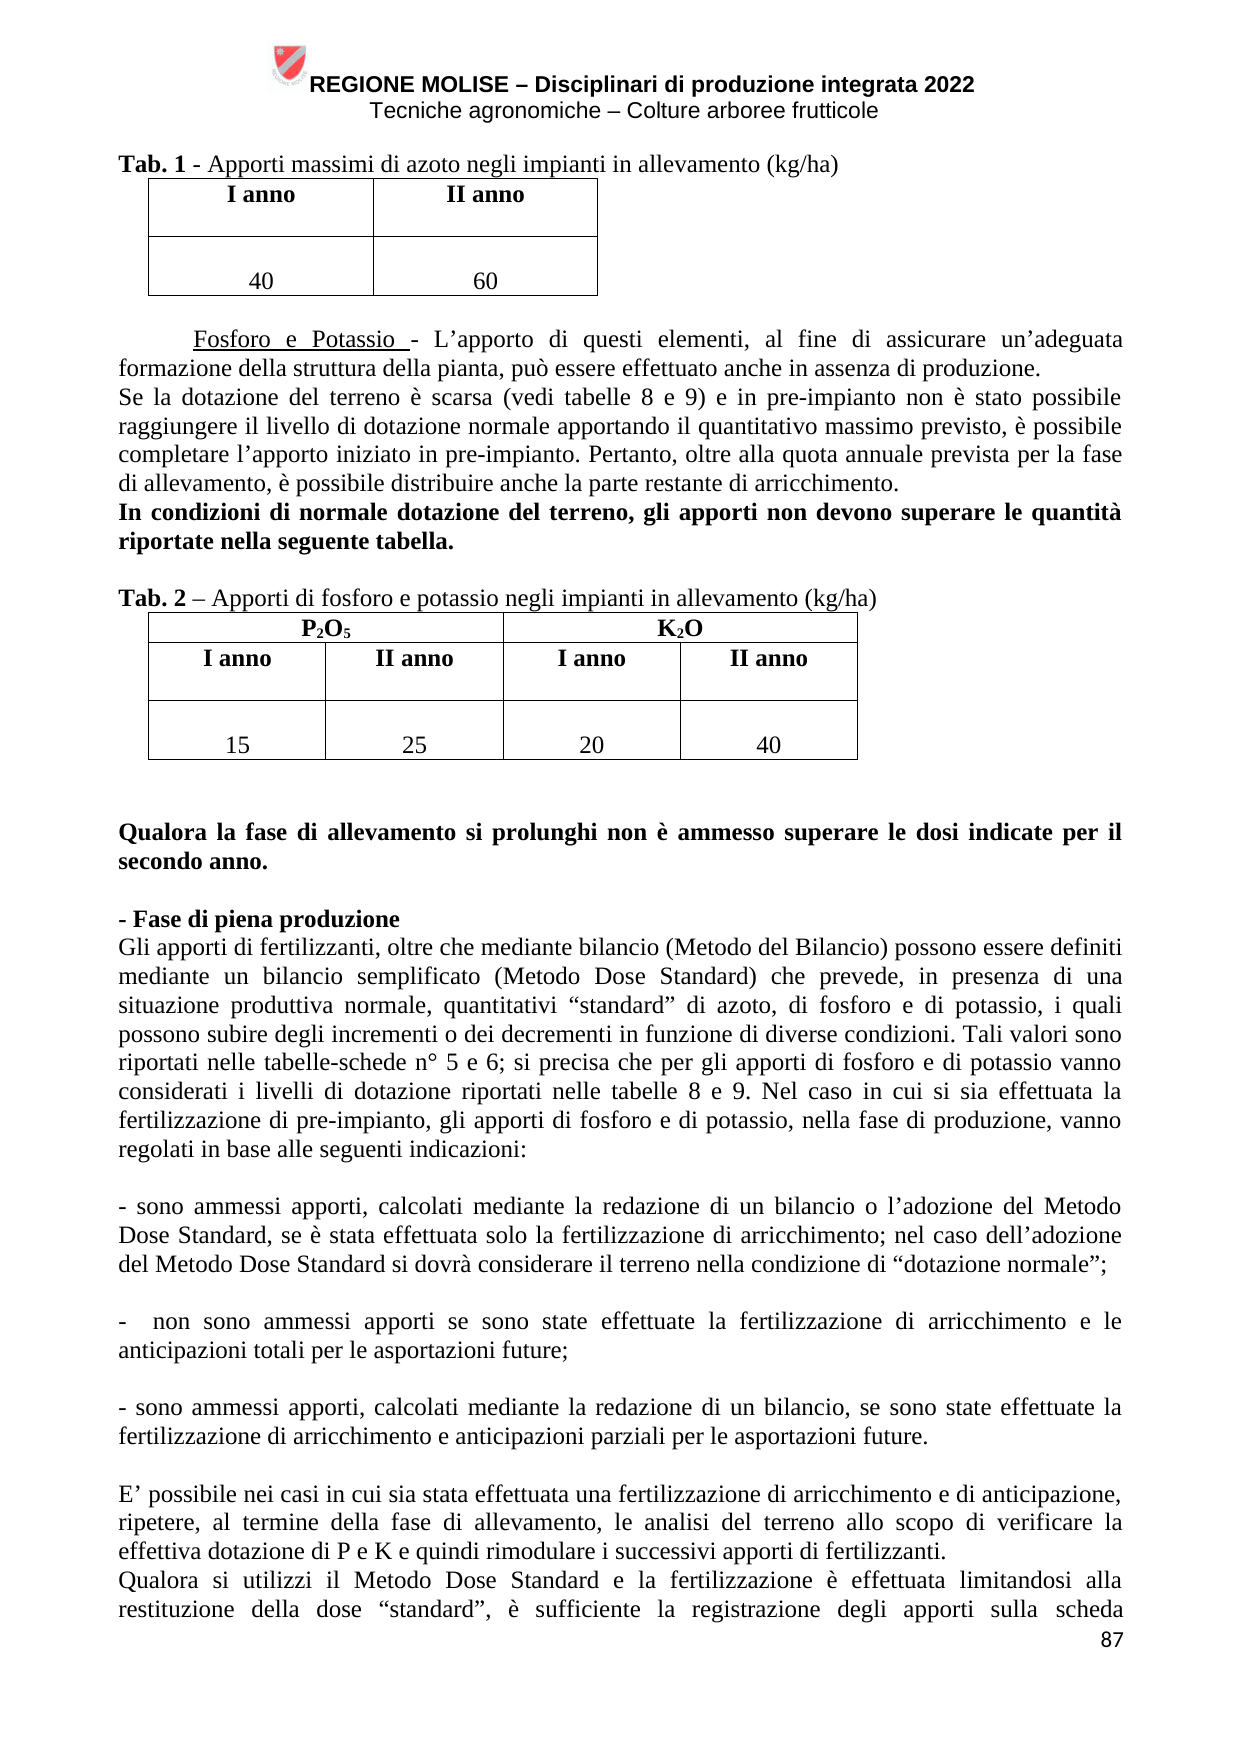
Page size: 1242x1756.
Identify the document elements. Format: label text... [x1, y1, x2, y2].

table_cell 40 [149, 237, 373, 295]
table_cell 15 [149, 701, 325, 759]
text - Fase di piena produzione [118, 904, 1123, 932]
text - non sono ammessi apporti se sono state effettuate la fertilizzazione di arricchimento e le anticipazioni totali per le asportazioni future; [118, 1306, 1123, 1364]
text Se la dotazione del terreno è scarsa (vedi tabelle 8 e 9) e in pre-impianto non è stato possibile raggiungere il livello di dotazione normale apportando il quantitativo massimo previsto, è possibile completare l’apporto iniziato in pre-impianto. Pertanto, oltre alla quota annuale prevista per la fase di allevamento, è possibile distribuire anche la parte restante di arricchimento. [118, 382, 1123, 497]
text Fosforo e Potassio - L’apporto di questi elementi, al fine di assicurare un’adeguata formazione della struttura della pianta, può essere effettuato anche in assenza di produzione. [118, 324, 1123, 382]
table_cell 20 [504, 701, 680, 759]
table_cell I anno [149, 643, 325, 700]
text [118, 1565, 1123, 1622]
text Gli apporti di fertilizzanti, oltre che mediante bilancio (Metodo del Bilancio) possono essere definiti mediante un bilancio semplificato (Metodo Dose Standard) che prevede, in presenza di una situazione produttiva normale, quantitativi “standard” di azoto, di fosforo e di potassio, i quali possono subire degli incrementi o dei decrementi in funzione di diverse condizioni. Tali valori sono riportati nelle tabelle-schede n° 5 e 6; si precisa che per gli apporti di fosforo e di potassio vanno considerati i livelli di dotazione riportati nelle tabelle 8 e 9. Nel caso in cui si sia effettuata la fertilizzazione di pre-impianto, gli apporti di fosforo e di potassio, nella fase di produzione, vanno regolati in base alle seguenti indicazioni: [118, 932, 1123, 1162]
table_header P2O5 [149, 613, 503, 642]
text - sono ammessi apporti, calcolati mediante la redazione di un bilancio o l’adozione del Metodo Dose Standard, se è stata effettuata solo la fertilizzazione di arricchimento; nel caso dell’adozione del Metodo Dose Standard si dovrà considerare il terreno nella condizione di “dotazione normale”; [118, 1191, 1123, 1277]
text E’ possibile nei casi in cui sia stata effettuata una fertilizzazione di arricchimento e di anticipazione, ripetere, al termine della fase di allevamento, le analisi del terreno allo scopo di verificare la effettiva dotazione di P e K e quindi rimodulare i successivi apporti di fertilizzanti. [118, 1479, 1123, 1565]
table_header II anno [374, 179, 597, 236]
table_cell 60 [374, 237, 597, 295]
table_cell II anno [326, 643, 503, 700]
text - sono ammessi apporti, calcolati mediante la redazione di un bilancio, se sono state effettuate la fertilizzazione di arricchimento e anticipazioni parziali per le asportazioni future. [118, 1392, 1123, 1450]
text Qualora la fase di allevamento si prolunghi non è ammesso superare le dosi indicate per il secondo anno. [118, 817, 1123, 875]
text In condizioni di normale dotazione del terreno, gli apporti non devono superare le quantità riportate nella seguente tabella. [118, 497, 1123, 554]
text Tab. 1 - Apporti massimi di azoto negli impianti in allevamento (kg/ha) [118, 149, 1123, 178]
table_cell II anno [681, 643, 857, 700]
table_cell 25 [326, 701, 503, 759]
table_header K2O [504, 613, 857, 642]
text Tab. 2 – Apporti di fosforo e potassio negli impianti in allevamento (kg/ha) [118, 583, 1123, 612]
table_cell 40 [681, 701, 857, 759]
table_header I anno [149, 179, 373, 236]
table_cell I anno [504, 643, 680, 700]
